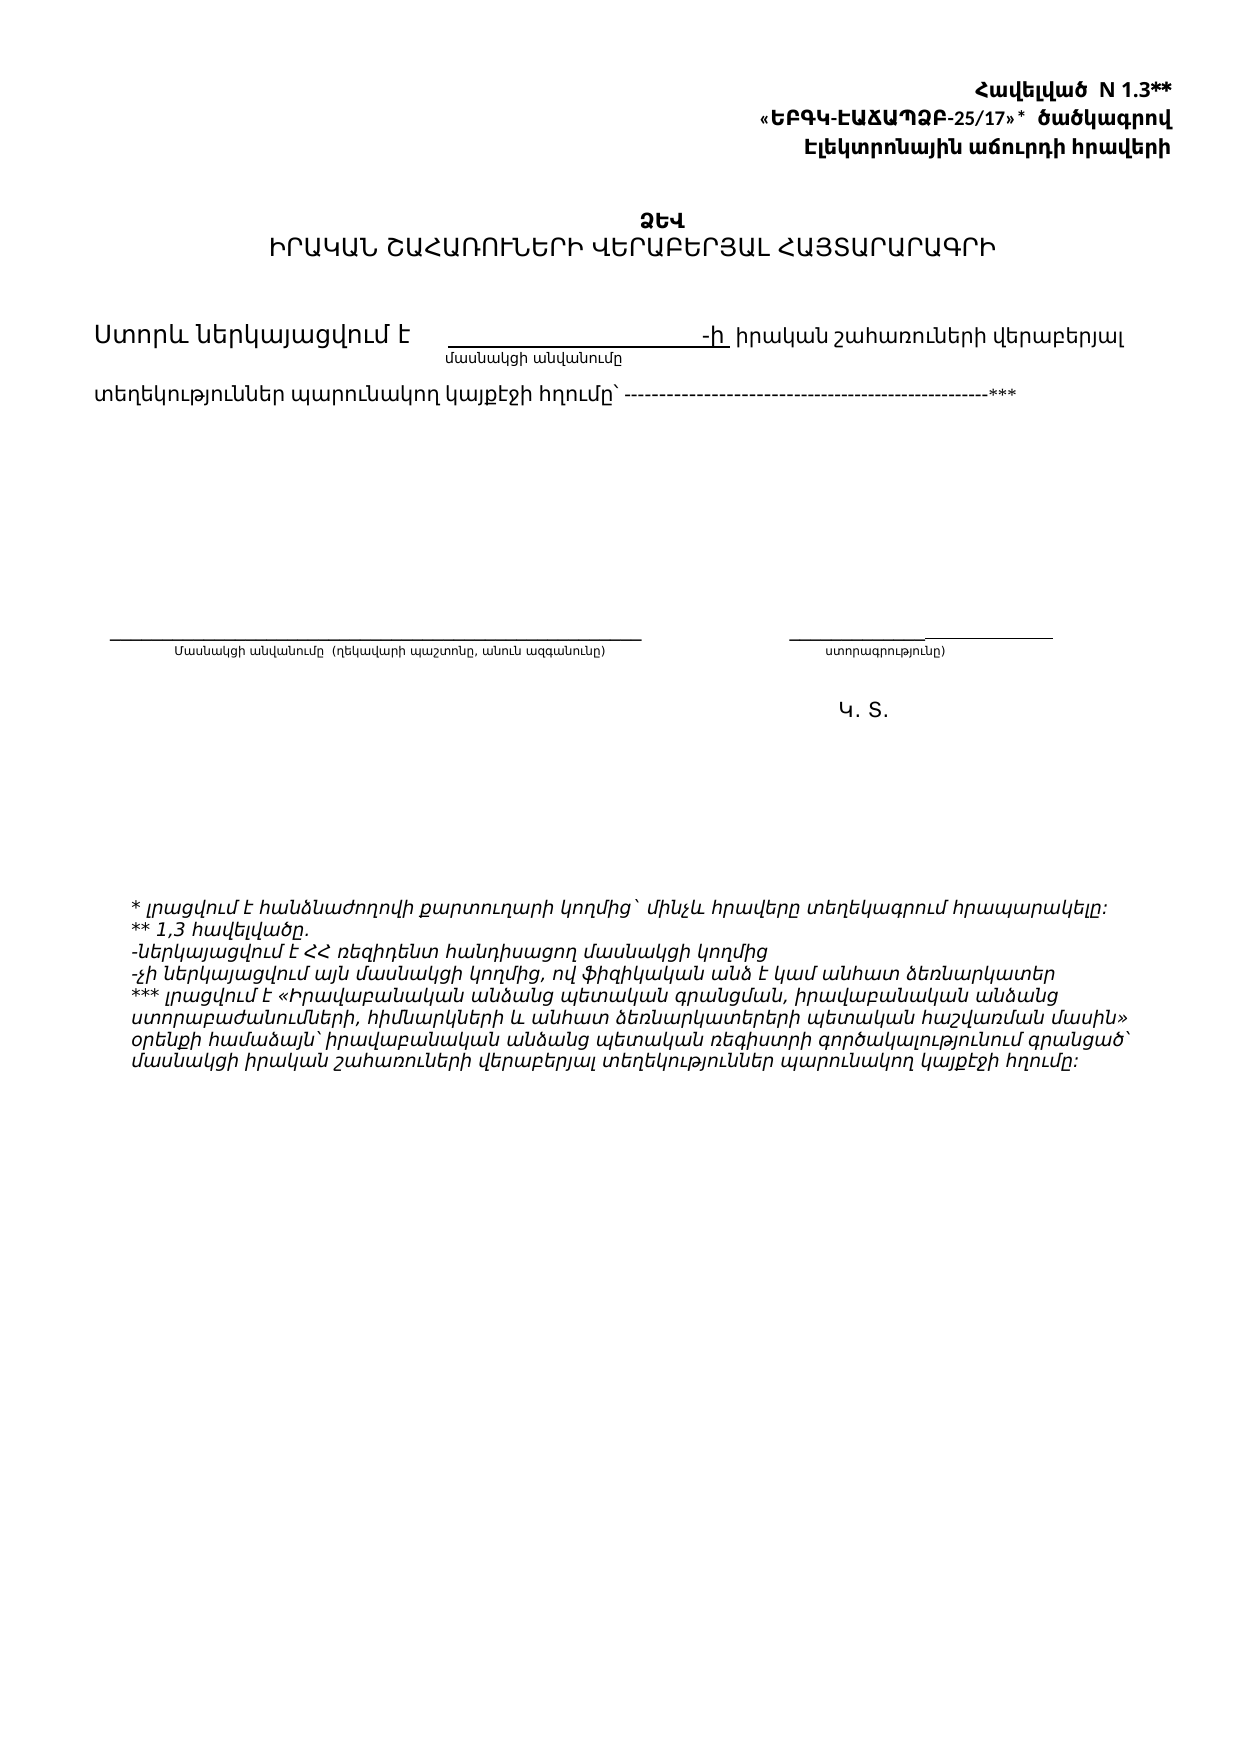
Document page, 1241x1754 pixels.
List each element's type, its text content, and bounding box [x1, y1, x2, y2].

text ** 1,3 հավելվածը․ [131, 919, 1171, 941]
text Ստորև ներկայացվում է -ի իրական շահառուների վերաբերյալ [94, 321, 1171, 350]
text -չի ներկայացվում այն մասնակցի կողմից, ով ֆիզիկական անձ է կամ անհատ ձեռնարկատեր [131, 963, 1171, 985]
text ՁԵՎ [94, 209, 1171, 233]
text մասնակցի անվանումը [94, 350, 1171, 379]
text * լրացվում է հանձնաժողովի քարտուղարի կողմից` մինչև հրավերը տեղեկագրում հրապարակելը: [131, 897, 1171, 919]
text Հավելված N 1.3** [94, 75, 1171, 103]
text Կ. Տ. [94, 698, 1171, 722]
text ԻՐԱԿԱՆ ՇԱՀԱՌՈՒՆԵՐԻ ՎԵՐԱԲԵՐՅԱԼ ՀԱՅՏԱՐԱՐԱԳՐԻ [94, 233, 1171, 262]
text «ԵԲԳԿ-ԷԱՃԱՊՁԲ-25/17»* ծածկագրով [94, 103, 1171, 132]
text *** լրացվում է «Իրավաբանական անձանց պետական գրանցման, իրավաբանական անձանց ստորաբաժանումների, հիմնարկների և անհատ ձեռնարկատերերի պետական հաշվառման մասին» օրենքի համաձայն՝ իրավաբանական անձանց պետական ռեգիստրի գործակալությունում գրանցած՝ մասնակցի իրական շահառուների վերաբերյալ տեղեկություններ պարունակող կայքէջի հղումը: [131, 985, 1171, 1072]
text տեղեկություններ պարունակող կայքէջի հղումը՝ ----------------------------------------------------*** [94, 379, 1171, 408]
text -ներկայացվում է ՀՀ ռեզիդենտ հանդիսացող մասնակցի կողմից [131, 941, 1171, 963]
text Էլեկտրոնային աճուրդի հրավերի [94, 132, 1171, 160]
text ___________________________________________________ _____________ Մասնակցի անվանումը (ղեկավարի պաշտոնը, անուն ազգանունը) ստորագրությունը) [94, 617, 1171, 669]
